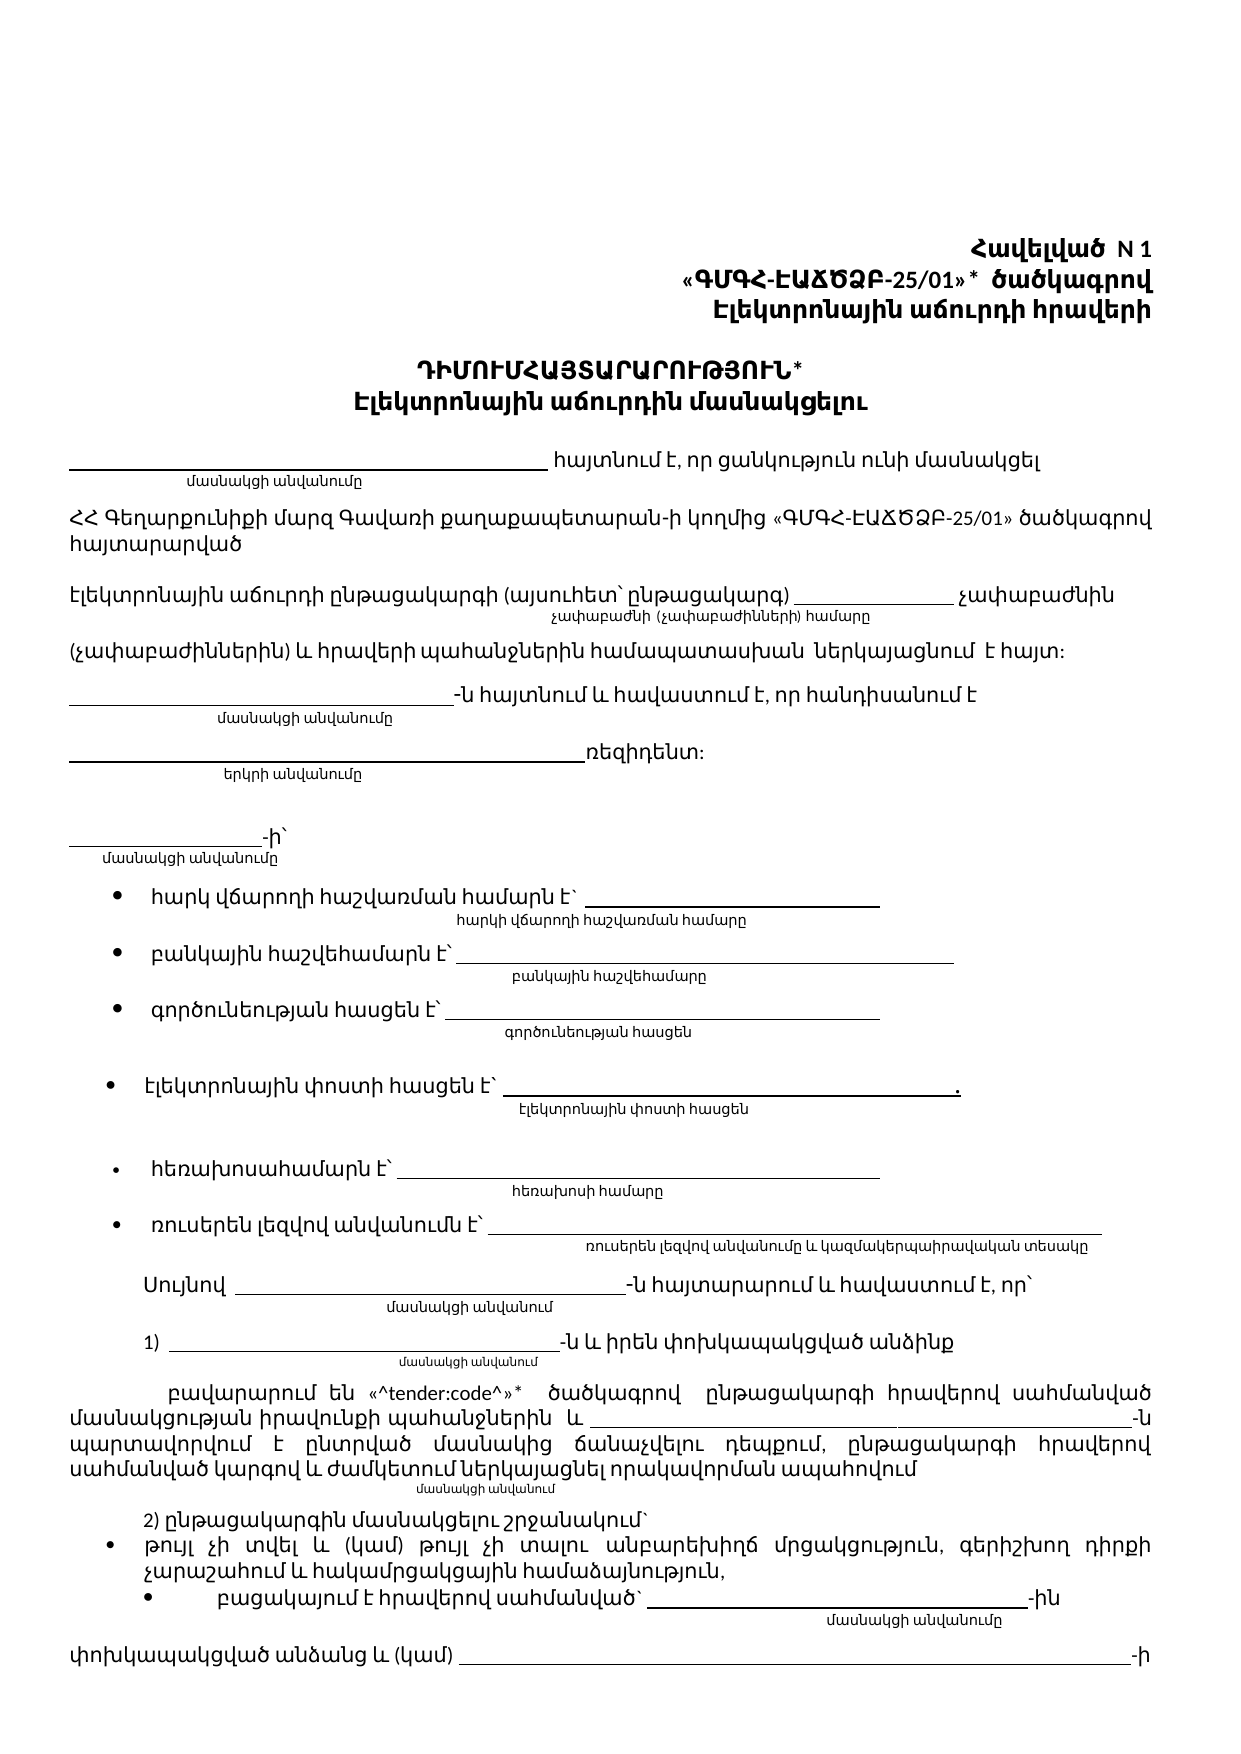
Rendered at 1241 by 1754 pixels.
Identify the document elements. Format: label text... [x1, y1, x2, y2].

list հարկ վճարողի հաշվառման համարն է` [113, 880, 1152, 911]
text «ԳՄԳՀ-ԷԱՃԾՁԲ-25/01»* ծածկագրով [69, 264, 1152, 294]
text երկրի անվանումը [69, 765, 1152, 796]
text հարկի վճարողի հաշվառման համարը [69, 911, 1152, 941]
text -ի՝ [69, 824, 1152, 850]
subtitle Էլեկտրոնային աճուրդին մասնակցելու [69, 386, 1152, 417]
text 1) -ն և իրեն փոխկապակցված անձինք [69, 1329, 1152, 1354]
text մասնակցի անվանում [69, 1482, 1152, 1507]
list թույլ չի տվել և (կամ) թույլ չի տալու անբարեխիղճ մրցակցություն, գերիշխող դիրքի չարաշահում և հակամրցակցային համաձայնություն, [107, 1532, 1152, 1583]
text -ն հայտնում և հավաստում է, որ հանդիսանում է [69, 678, 1152, 709]
text բավարարում են «^tender:code^»* ծածկագրով ընթացակարգի հրավերով սահմանված մասնակցության իրավունքի պահանջներին և -ն պարտավորվում է ընտրված մասնակից ճանաչվելու դեպքում, ընթացակարգի հրավերով սահմանված կարգով և ժամկետում ներկայացնել որակավորման ապահովում [69, 1380, 1152, 1482]
text հեռախոսի համարը [438, 1182, 1152, 1212]
text մասնակցի անվանումը [69, 850, 1152, 880]
list հեռախոսահամարն է՝ [113, 1156, 1152, 1182]
text Հավելված N 1 [69, 233, 1152, 264]
list ռուսերեն լեզվով անվանումն է՝ [113, 1212, 1152, 1238]
text մասնակցի անվանում [69, 1299, 1152, 1329]
text ԴԻՄՈՒՄՀԱՅՏԱՐԱՐՈՒԹՅՈՒՆ* [69, 356, 1152, 386]
text բանկային հաշվեհամարը [438, 967, 1152, 997]
text ռուսերեն լեզվով անվանումը և կազմակերպաիրավական տեսակը [512, 1238, 1152, 1268]
text հայտնում է, որ ցանկություն ունի մասնակցել [69, 447, 1152, 472]
text ռեզիդենտ: [69, 739, 1152, 765]
list գործունեության հասցեն է՝ [113, 997, 1152, 1023]
list բանկային հաշվեհամարն է՝ [113, 941, 1152, 967]
text Սույնով -ն հայտարարում և հավաստում է, որ՝ [69, 1268, 1152, 1299]
text մասնակցի անվանումը [69, 472, 1152, 503]
text 2) ընթացակարգին մասնակցելու շրջանակում` [69, 1507, 1152, 1532]
text մասնակցի անվանումը [69, 1611, 1152, 1642]
list բացակայում է հրավերով սահմանված` -ին [69, 1583, 1152, 1611]
text մասնակցի անվանումը [69, 709, 1152, 739]
text էլեկտրոնային աճուրդի ընթացակարգի (այսուհետ՝ ընթացակարգ) չափաբաժնին [69, 582, 1152, 607]
text գործունեության հասցեն [69, 1023, 1152, 1053]
text փոխկապակցված անձանց և (կամ) -ի [69, 1642, 1152, 1667]
text ՀՀ Գեղարքունիքի մարզ Գավառի քաղաքապետարան-ի կողմից «ԳՄԳՀ-ԷԱՃԾՁԲ-25/01» ծածկագրով հայտարարված [69, 503, 1152, 556]
list էլեկտրոնային փոստի հասցեն է` . [107, 1066, 1152, 1100]
text չափաբաժնի (չափաբաժինների) համարը [69, 607, 1152, 638]
text Էլեկտրոնային աճուրդի հրավերի [69, 294, 1152, 325]
text էլեկտրոնային փոստի հասցեն [364, 1100, 1152, 1131]
text մասնակցի անվանում [69, 1354, 1152, 1380]
text (չափաբաժիններին) և հրավերի պահանջներին համապատասխան ներկայացնում է հայտ: [69, 638, 1152, 663]
